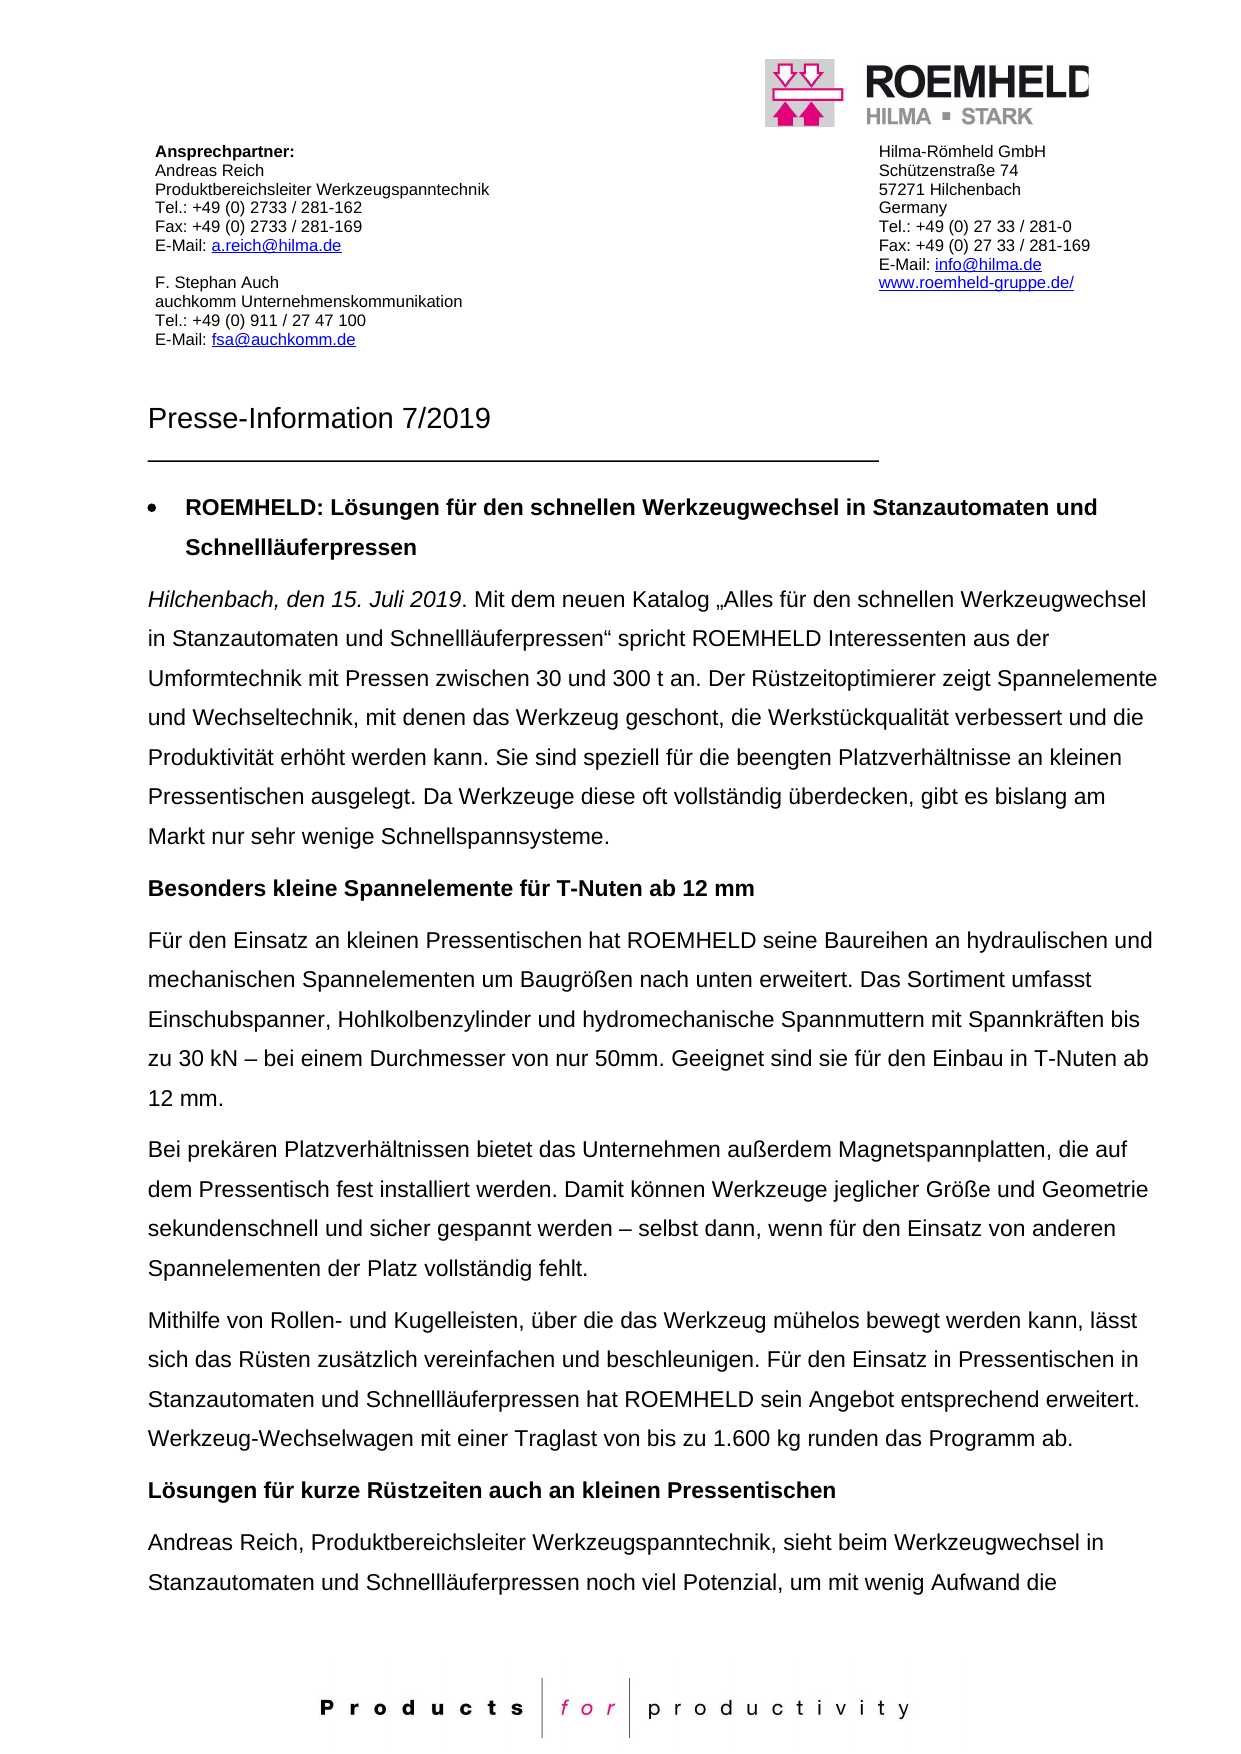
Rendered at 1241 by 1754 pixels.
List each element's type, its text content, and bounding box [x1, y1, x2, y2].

list ROEMHELD: Lösungen für den schnellen Werkzeugwechsel in Stanzautomaten und Schnellläuferpressen [148, 494, 1162, 560]
text Besonders kleine Spannelemente für T-Nuten ab 12 mm [148, 874, 1162, 901]
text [148, 1529, 1162, 1595]
text Mithilfe von Rollen- und Kugelleisten, über die das Werkzeug mühelos bewegt werden kann, lässt sich das Rüsten zusätzlich vereinfachen und beschleunigen. Für den Einsatz in Pressentischen in Stanzautomaten und Schnellläuferpressen hat ROEMHELD sein Angebot entsprechend erweitert. Werkzeug-Wechselwagen mit einer Traglast von bis zu 1.600 kg runden das Programm ab. [148, 1307, 1162, 1452]
text Hilchenbach, den 15. Juli 2019. Mit dem neuen Katalog „Alles für den schnellen Werkzeugwechsel in Stanzautomaten und Schnellläuferpressen“ spricht ROEMHELD Interessenten aus der Umformtechnik mit Pressen zwischen 30 und 300 t an. Der Rüstzeitoptimierer zeigt Spannelemente und Wechseltechnik, mit denen das Werkzeug geschont, die Werkstückqualität verbessert und die Produktivität erhöht werden kann. Sie sind speziell für die beengten Platzverhältnisse an kleinen Pressentischen ausgelegt. Da Werkzeuge diese oft vollständig überdecken, gibt es bislang am Markt nur sehr wenige Schnellspannsysteme. [148, 586, 1162, 849]
text Presse-Information 7/2019 [148, 401, 892, 434]
text Für den Einsatz an kleinen Pressentischen hat ROEMHELD seine Baureihen an hydraulischen und mechanischen Spannelementen um Baugrößen nach unten erweitert. Das Sortiment umfasst Einschubspanner, Hohlkolbenzylinder und hydromechanische Spannmuttern mit Spannkräften bis zu 30 kN – bei einem Durchmesser von nur 50mm. Geeignet sind sie für den Einbau in T-Nuten ab 12 mm. [148, 927, 1162, 1111]
picture [274, 1662, 965, 1748]
table_header Hilma-Römheld GmbH Schützenstraße 74 57271 Hilchenbach Germany Tel.: +49 (0) 27 33 / 281-0 Fax: +49 (0) 27 33 / 281-169 E-Mail: info@hilma.de www.roemheld-gruppe.de/ [856, 143, 1138, 361]
table_header Ansprechpartner: Andreas Reich Produktbereichsleiter Werkzeugspanntechnik Tel.: +49 (0) 2733 / 281-162 Fax: +49 (0) 2733 / 281-169 E-Mail: a.reich@hilma.de F. Stephan Auch auchkomm Unternehmenskommunikation Tel.: +49 (0) 911 / 27 47 100 E-Mail: fsa@auchkomm.de [148, 143, 856, 361]
picture [763, 59, 1089, 126]
text Lösungen für kurze Rüstzeiten auch an kleinen Pressentischen [148, 1477, 1162, 1504]
text Bei prekären Platzverhältnissen bietet das Unternehmen außerdem Magnetspannplatten, die auf dem Pressentisch fest installiert werden. Damit können Werkzeuge jeglicher Größe und Geometrie sekundenschnell und sicher gespannt werden – selbst dann, wenn für den Einsatz von anderen Spannelementen der Platz vollständig fehlt. [148, 1136, 1162, 1281]
